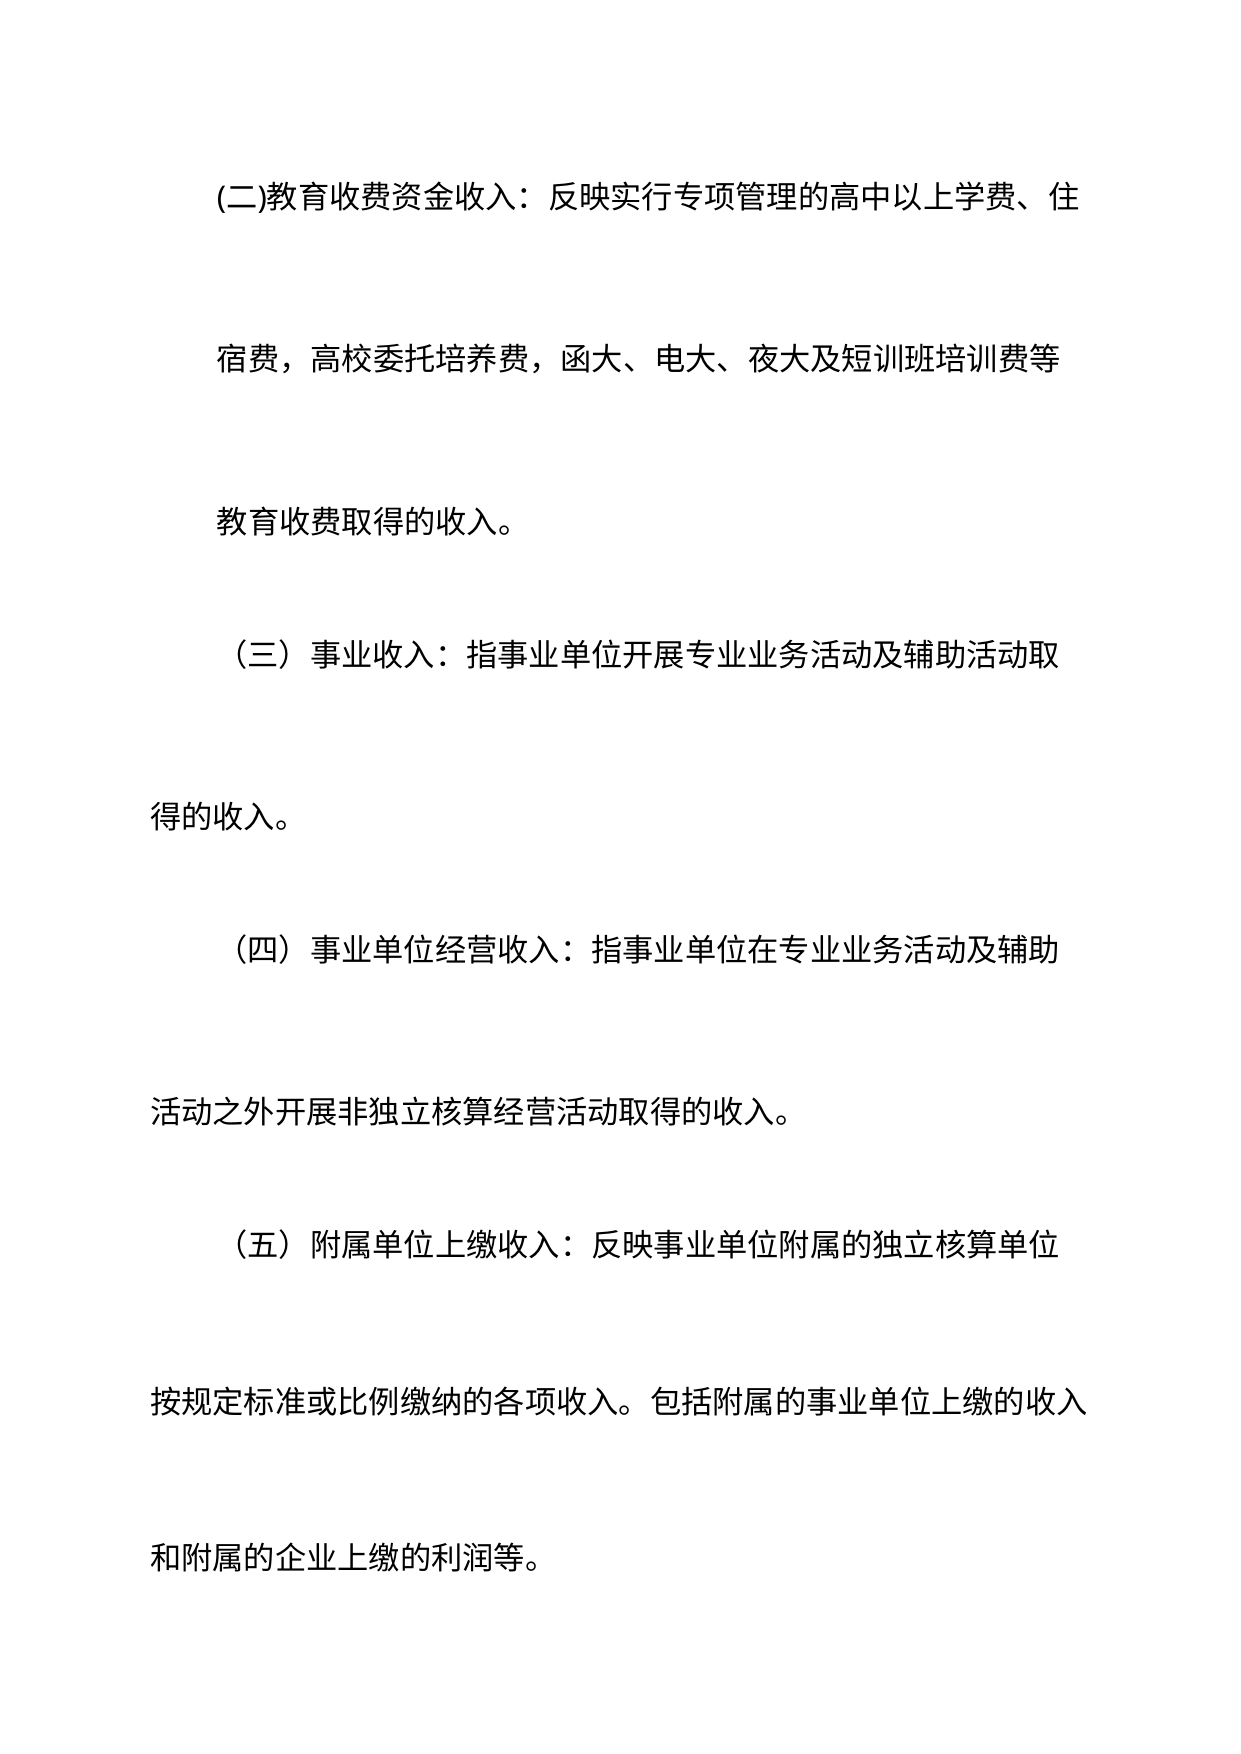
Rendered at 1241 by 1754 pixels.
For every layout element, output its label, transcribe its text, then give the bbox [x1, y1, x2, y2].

text （四）事业单位经营收入：指事业单位在专业业务活动及辅助活动之外开展非独立核算经营活动取得的收入。 [150, 915, 1090, 1143]
text （五）附属单位上缴收入：反映事业单位附属的独立核算单位按规定标准或比例缴纳的各项收入。包括附属的事业单位上缴的收入和附属的企业上缴的利润等。 [150, 1210, 1090, 1588]
list (二)教育收费资金收入：反映实行专项管理的高中以上学费、住宿费，高校委托培养费，函大、电大、夜大及短训班培训费等教育收费取得的收入。 [217, 162, 1090, 552]
text （三）事业收入：指事业单位开展专业业务活动及辅助活动取得的收入。 [150, 620, 1090, 847]
